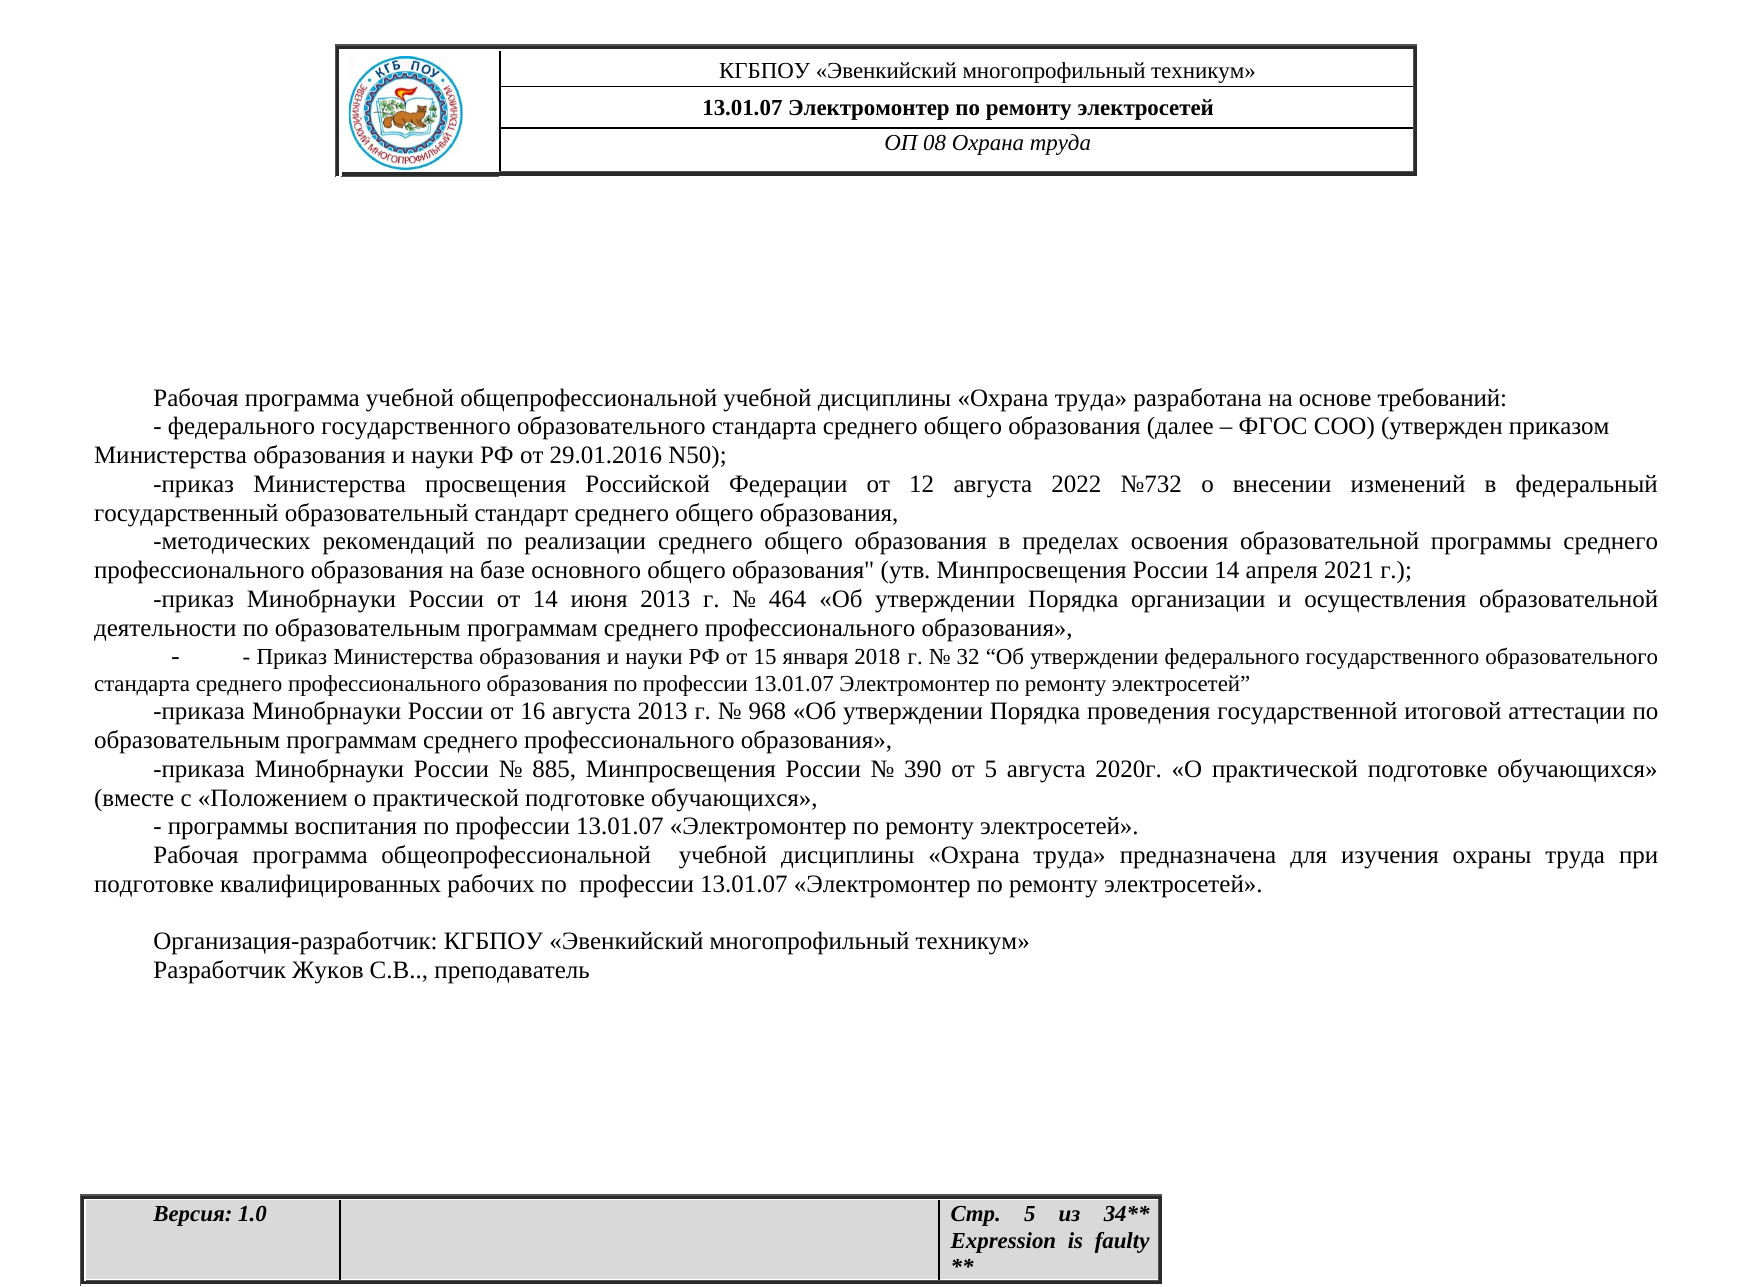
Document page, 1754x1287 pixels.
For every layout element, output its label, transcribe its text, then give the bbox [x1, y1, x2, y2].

text - программы воспитания по профессии 13.01.07 «Электромонтер по ремонту электросетей». [94, 811, 1659, 840]
list - Приказ Министерства образования и науки РФ от 15 января 2018 г. № 32 “Об утверждении федерального государственного образовательного стандарта среднего профессионального образования по профессии 13.01.07 Электромонтер по ремонту электросетей” [94, 641, 1659, 696]
text Рабочая программа учебной общепрофессиональной учебной дисциплины «Охрана труда» разработана на основе требований: [94, 383, 1659, 411]
text -приказ Министерства просвещения Российской Федерации от 12 августа 2022 №732 о внесении изменений в федеральный государственный образовательный стандарт среднего общего образования, [94, 469, 1659, 526]
text Рабочая программа общеопрофессиональной учебной дисциплины «Охрана труда» предназначена для изучения охраны труда при подготовке квалифицированных рабочих по профессии 13.01.07 «Электромонтер по ремонту электросетей». [94, 840, 1659, 898]
text -приказ Минобрнауки России от 14 июня 2013 г. № 464 «Об утверждении Порядка организации и осуществления образовательной деятельности по образовательным программам среднего профессионального образования», [94, 584, 1659, 641]
text -приказа Минобрнауки России № 885, Минпросвещения России № 390 от 5 августа 2020г. «О практической подготовке обучающихся» (вместе с «Положением о практической подготовке обучающихся», [94, 754, 1659, 811]
text - федерального государственного образовательного стандарта среднего общего образования (далее – ФГОС СОО) (утвержден приказом Министерства образования и науки РФ от 29.01.2016 N50); [94, 411, 1659, 469]
text -приказа Минобрнауки России от 16 августа 2013 г. № 968 «Об утверждении Порядка проведения государственной итоговой аттестации по образовательным программам среднего профессионального образования», [94, 696, 1659, 754]
text Организация-разработчик: КГБПОУ «Эвенкийский многопрофильный техникум» [94, 926, 1659, 955]
text Разработчик Жуков С.В.., преподаватель [94, 955, 1659, 984]
text -методических рекомендаций по реализации среднего общего образования в пределах освоения образовательной программы среднего профессионального образования на базе основного общего образования" (утв. Минпросвещения России 14 апреля 2021 г.); [94, 526, 1659, 584]
picture [348, 56, 463, 171]
